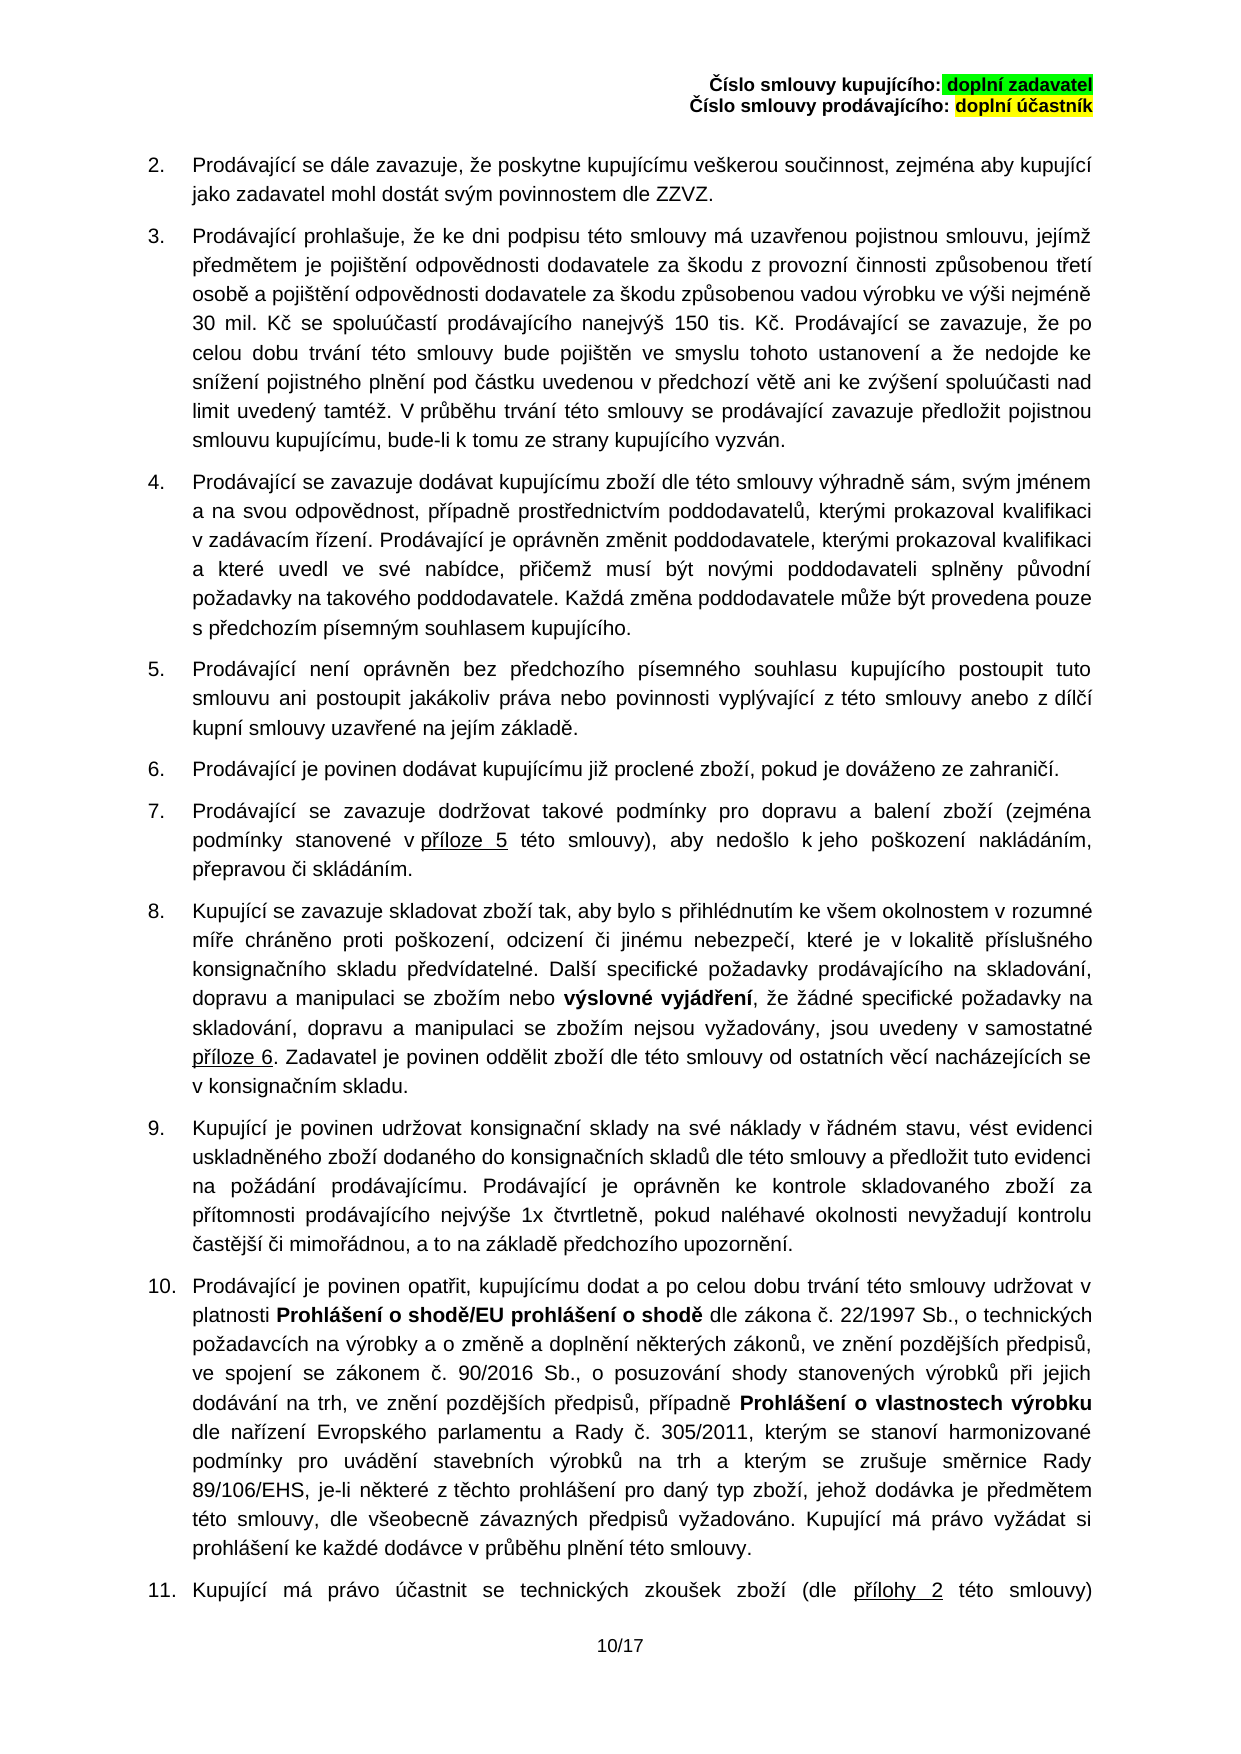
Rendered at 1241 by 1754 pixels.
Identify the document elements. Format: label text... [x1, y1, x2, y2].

list Prodávající není oprávněn bez předchozího písemného souhlasu kupujícího postoupit tuto smlouvu ani postoupit jakákoliv práva nebo povinnosti vyplývající z této smlouvy anebo z dílčí kupní smlouvy uzavřené na jejím základě. [148, 652, 1093, 739]
list Prodávající je povinen opatřit, kupujícímu dodat a po celou dobu trvání této smlouvy udržovat v platnosti Prohlášení o shodě/EU prohlášení o shodě dle zákona č. 22/1997 Sb., o technických požadavcích na výrobky a o změně a doplnění některých zákonů, ve znění pozdějších předpisů, ve spojení se zákonem č. 90/2016 Sb., o posuzování shody stanovených výrobků při jejich dodávání na trh, ve znění pozdějších předpisů, případně Prohlášení o vlastnostech výrobku dle nařízení Evropského parlamentu a Rady č. 305/2011, kterým se stanoví harmonizované podmínky pro uvádění stavebních výrobků na trh a kterým se zrušuje směrnice Rady 89/106/EHS, je-li některé z těchto prohlášení pro daný typ zboží, jehož dodávka je předmětem této smlouvy, dle všeobecně závazných předpisů vyžadováno. Kupující má právo vyžádat si prohlášení ke každé dodávce v průběhu plnění této smlouvy. [148, 1268, 1093, 1560]
list Prodávající se dále zavazuje, že poskytne kupujícímu veškerou součinnost, zejména aby kupující jako zadavatel mohl dostát svým povinnostem dle ZZVZ. [148, 148, 1093, 206]
list Kupující je povinen udržovat konsignační sklady na své náklady v řádném stavu, vést evidenci uskladněného zboží dodaného do konsignačních skladů dle této smlouvy a předložit tuto evidenci na požádání prodávajícímu. Prodávající je oprávněn ke kontrole skladovaného zboží za přítomnosti prodávajícího nejvýše 1x čtvrtletně, pokud naléhavé okolnosti nevyžadují kontrolu častější či mimořádnou, a to na základě předchozího upozornění. [148, 1110, 1093, 1256]
list Prodávající se zavazuje dodržovat takové podmínky pro dopravu a balení zboží (zejména podmínky stanovené v příloze 5 této smlouvy), aby nedošlo k jeho poškození nakládáním, přepravou či skládáním. [148, 793, 1093, 881]
list Prodávající se zavazuje dodávat kupujícímu zboží dle této smlouvy výhradně sám, svým jménem a na svou odpovědnost, případně prostřednictvím poddodavatelů, kterými prokazoval kvalifikaci v zadávacím řízení. Prodávající je oprávněn změnit poddodavatele, kterými prokazoval kvalifikaci a které uvedl ve své nabídce, přičemž musí být novými poddodavateli splněny původní požadavky na takového poddodavatele. Každá změna poddodavatele může být provedena pouze s předchozím písemným souhlasem kupujícího. [148, 464, 1093, 639]
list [148, 1573, 1093, 1602]
list Kupující se zavazuje skladovat zboží tak, aby bylo s přihlédnutím ke všem okolnostem v rozumné míře chráněno proti poškození, odcizení či jinému nebezpečí, které je v lokalitě příslušného konsignačního skladu předvídatelné. Další specifické požadavky prodávajícího na skladování, dopravu a manipulaci se zbožím nebo výslovné vyjádření, že žádné specifické požadavky na skladování, dopravu a manipulaci se zbožím nejsou vyžadovány, jsou uvedeny v samostatné příloze 6. Zadavatel je povinen oddělit zboží dle této smlouvy od ostatních věcí nacházejících se v konsignačním skladu. [148, 893, 1093, 1098]
list Prodávající prohlašuje, že ke dni podpisu této smlouvy má uzavřenou pojistnou smlouvu, jejímž předmětem je pojištění odpovědnosti dodavatele za škodu z provozní činnosti způsobenou třetí osobě a pojištění odpovědnosti dodavatele za škodu způsobenou vadou výrobku ve výši nejméně 30 mil. Kč se spoluúčastí prodávajícího nanejvýš 150 tis. Kč. Prodávající se zavazuje, že po celou dobu trvání této smlouvy bude pojištěn ve smyslu tohoto ustanovení a že nedojde ke snížení pojistného plnění pod částku uvedenou v předchozí větě ani ke zvýšení spoluúčasti nad limit uvedený tamtéž. V průběhu trvání této smlouvy se prodávající zavazuje předložit pojistnou smlouvu kupujícímu, bude-li k tomu ze strany kupujícího vyzván. [148, 218, 1093, 452]
list Prodávající je povinen dodávat kupujícímu již proclené zboží, pokud je dováženo ze zahraničí. [148, 752, 1093, 781]
